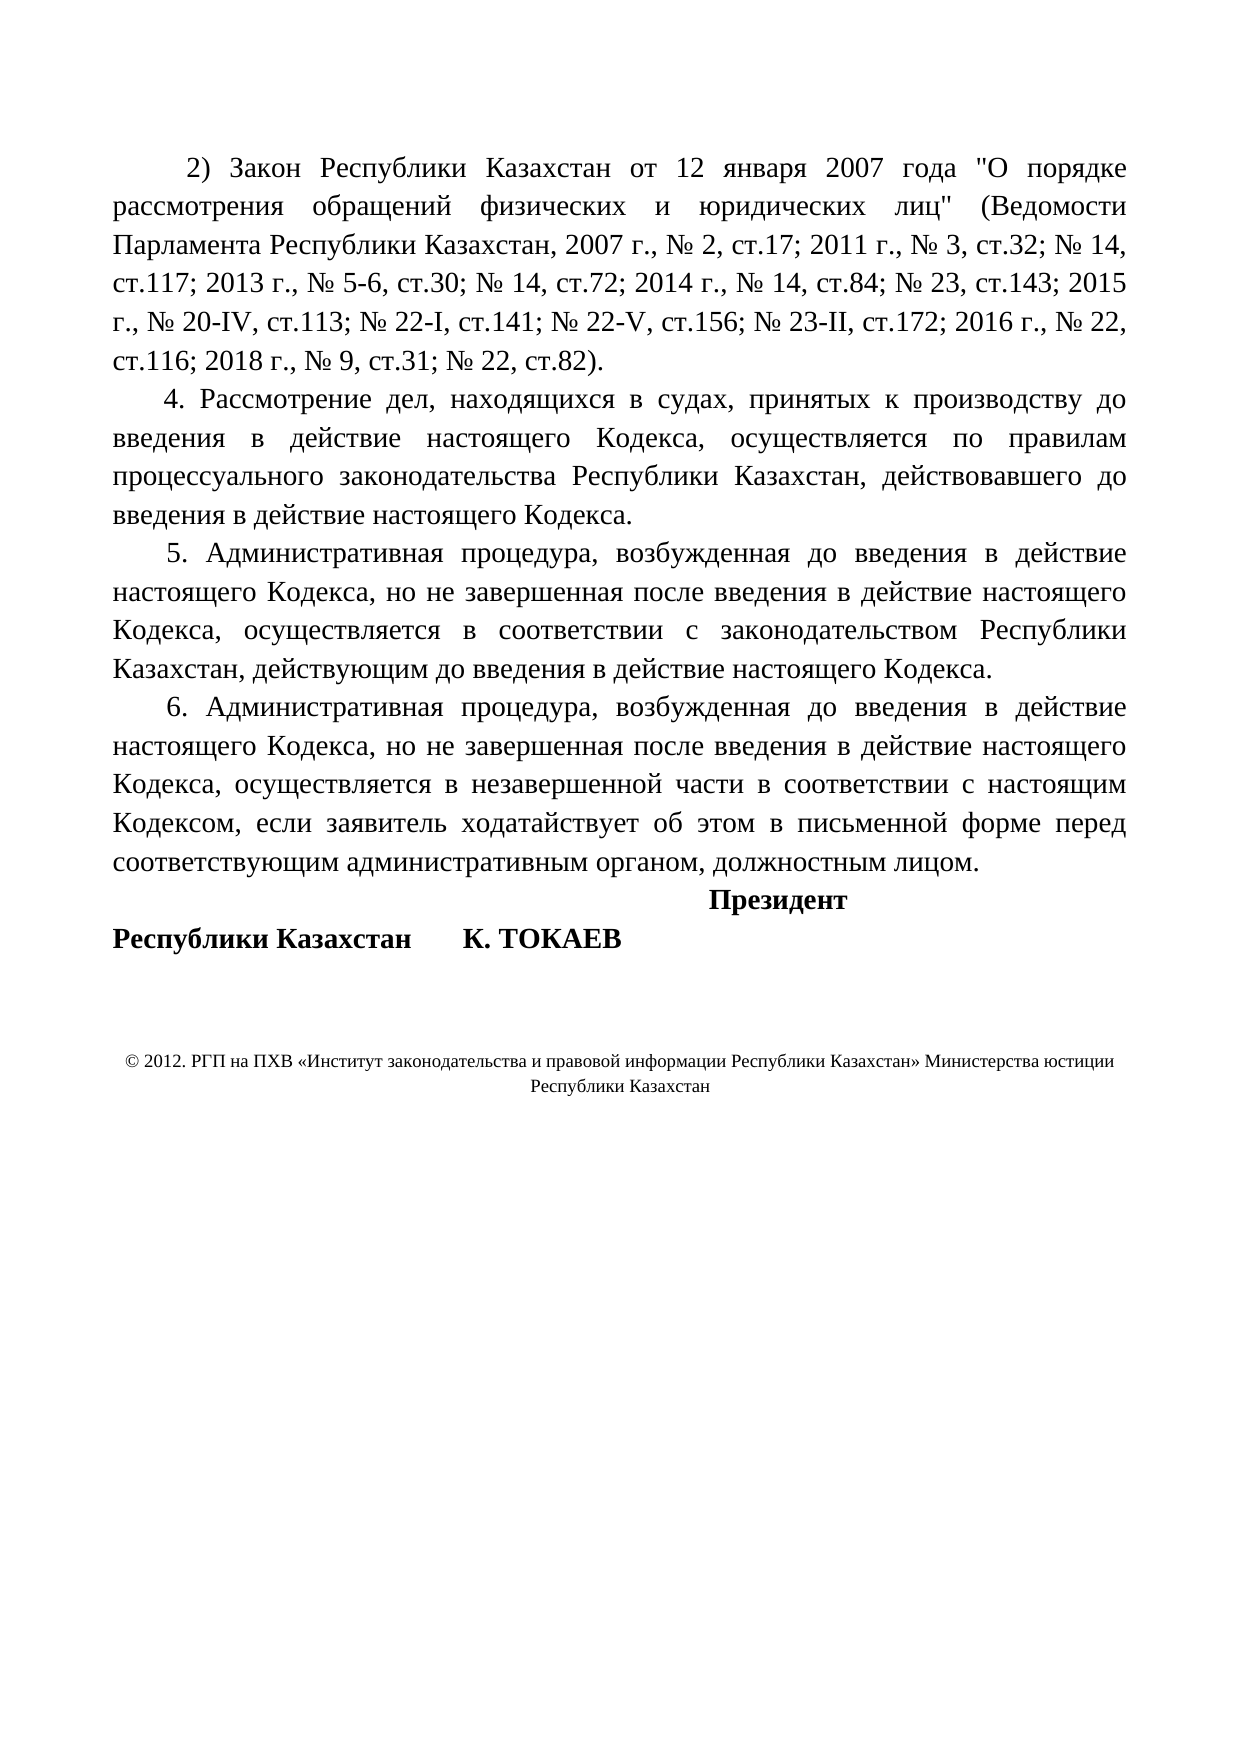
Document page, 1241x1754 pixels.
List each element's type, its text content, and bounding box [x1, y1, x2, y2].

text © 2012. РГП на ПХВ «Институт законодательства и правовой информации Республики Казахстан» Министерства юстиции Республики Казахстан [112, 1050, 1128, 1096]
text 2) Закон Республики Казахстан от 12 января 2007 года "О порядке рассмотрения обращений физических и юридических лиц" (Ведомости Парламента Республики Казахстан, 2007 г., № 2, ст.17; 2011 г., № 3, ст.32; № 14, ст.117; 2013 г., № 5-6, ст.30; № 14, ст.72; 2014 г., № 14, ст.84; № 23, cт.143; 2015 г., № 20-IV, cт.113; № 22-I, cт.141; № 22-V, cт.156; № 23-II, cт.172; 2016 г., № 22, ст.116; 2018 г., № 9, ст.31; № 22, ст.82). [112, 150, 1128, 376]
text 5. Административная процедура, возбужденная до введения в действие настоящего Кодекса, но не завершенная после введения в действие настоящего Кодекса, осуществляется в соответствии с законодательством Республики Казахстан, действующим до введения в действие настоящего Кодекса. [112, 535, 1128, 684]
text 4. Рассмотрение дел, находящихся в судах, принятых к производству до введения в действие настоящего Кодекса, осуществляется по правилам процессуального законодательства Республики Казахстан, действовавшего до введения в действие настоящего Кодекса. [112, 381, 1128, 530]
text 6. Административная процедура, возбужденная до введения в действие настоящего Кодекса, но не завершенная после введения в действие настоящего Кодекса, осуществляется в незавершенной части в соответствии с настоящим Кодексом, если заявитель ходатайствует об этом в письменной форме перед соответствующим административным органом, должностным лицом. [112, 689, 1128, 877]
text Президент Республики Казахстан К. ТОКАЕВ [112, 882, 1128, 954]
